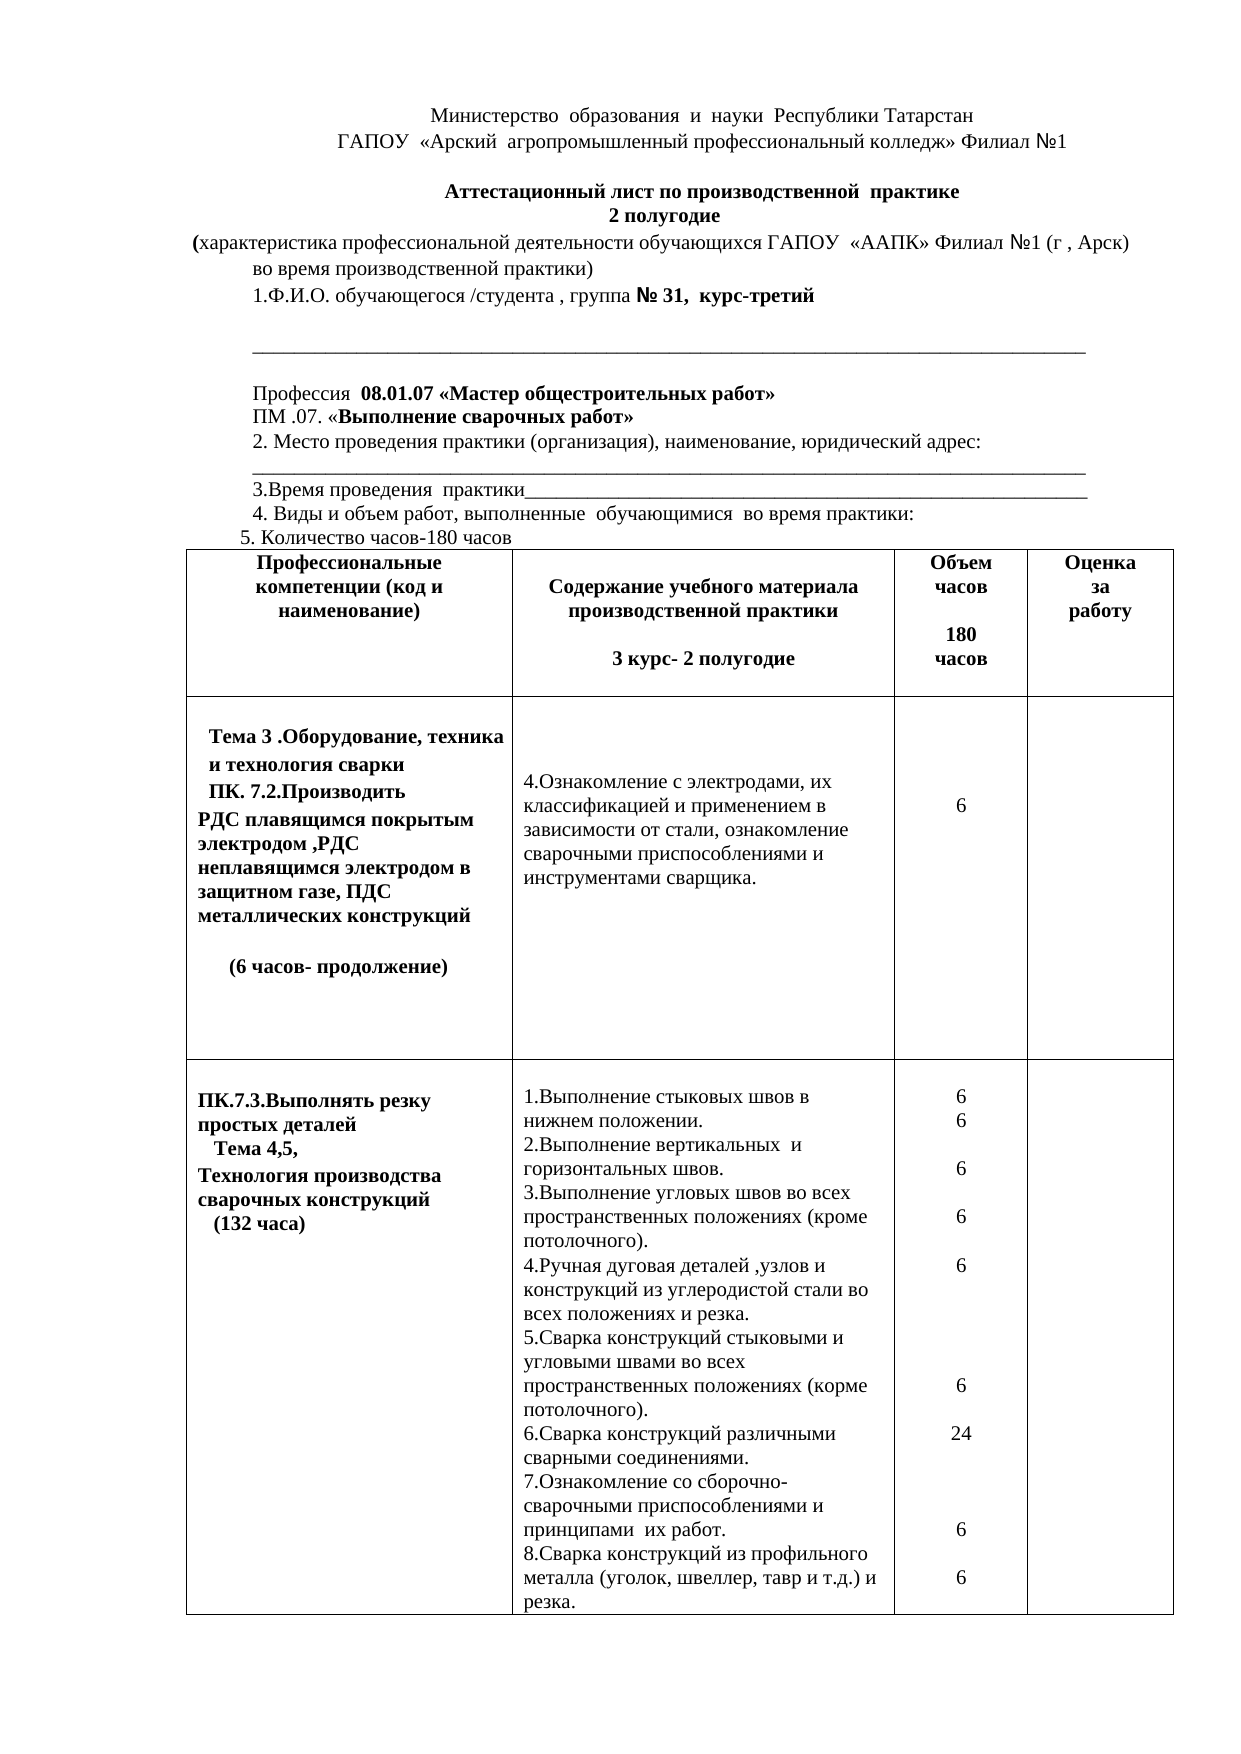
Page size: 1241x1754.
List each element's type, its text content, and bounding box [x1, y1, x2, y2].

text ГАПОУ «Арский агропромышленный профессиональный колледж» Филиал №1 [252, 127, 1152, 155]
table_header Оценка за работу [1028, 550, 1173, 696]
text 4. Виды и объем работ, выполненные обучающимися во время практики: [252, 501, 1152, 525]
table_cell Тема 3 .Оборудование, техника и технология сварки ПК. 7.2.Производить РДС плавящимся покрытым электродом ,РДС неплавящимся электродом в защитном газе, ПДС металлических конструкций (6 часов- продолжение) [187, 697, 512, 1059]
text ________________________________________________________________________________ [252, 332, 1152, 356]
text 2. Место проведения практики (организация), наименование, юридический адрес: [252, 428, 1152, 453]
text Аттестационный лист по производственной практике [252, 179, 1152, 203]
text 5. Количество часов-180 часов [177, 525, 1152, 549]
table_cell [1028, 1060, 1173, 1613]
text 3.Время проведения практики______________________________________________________ [252, 477, 1152, 501]
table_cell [513, 1060, 894, 1613]
table_header Объем часов 180 часов [895, 550, 1027, 696]
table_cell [895, 1060, 1027, 1613]
text 2 полугодие [177, 203, 1152, 227]
text Профессия 08.01.07 «Мастер общестроительных работ» [252, 380, 1152, 404]
text ПМ .07. «Выполнение сварочных работ» [252, 404, 1152, 428]
table_cell 4.Ознакомление с электродами, их классификацией и применением в зависимости от стали, ознакомление сварочными приспособлениями и инструментами сварщика. [513, 697, 894, 1059]
table_header Содержание учебного материала производственной практики 3 курс- 2 полугодие [513, 550, 894, 696]
table_header Профессиональные компетенции (код и наименование) [187, 550, 512, 696]
table_cell [1028, 697, 1173, 1059]
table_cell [187, 1060, 512, 1613]
text ________________________________________________________________________________ [252, 453, 1152, 477]
text 1.Ф.И.О. обучающегося /студента , группа № 31, курс-третий [252, 280, 1152, 308]
text Министерство образования и науки Республики Татарстан [252, 103, 1152, 127]
text (характеристика профессиональной деятельности обучающихся ГАПОУ «ААПК» Филиал №1 (г , Арск) во время производственной практики) [192, 227, 1152, 280]
table_cell 6 [895, 697, 1027, 1059]
